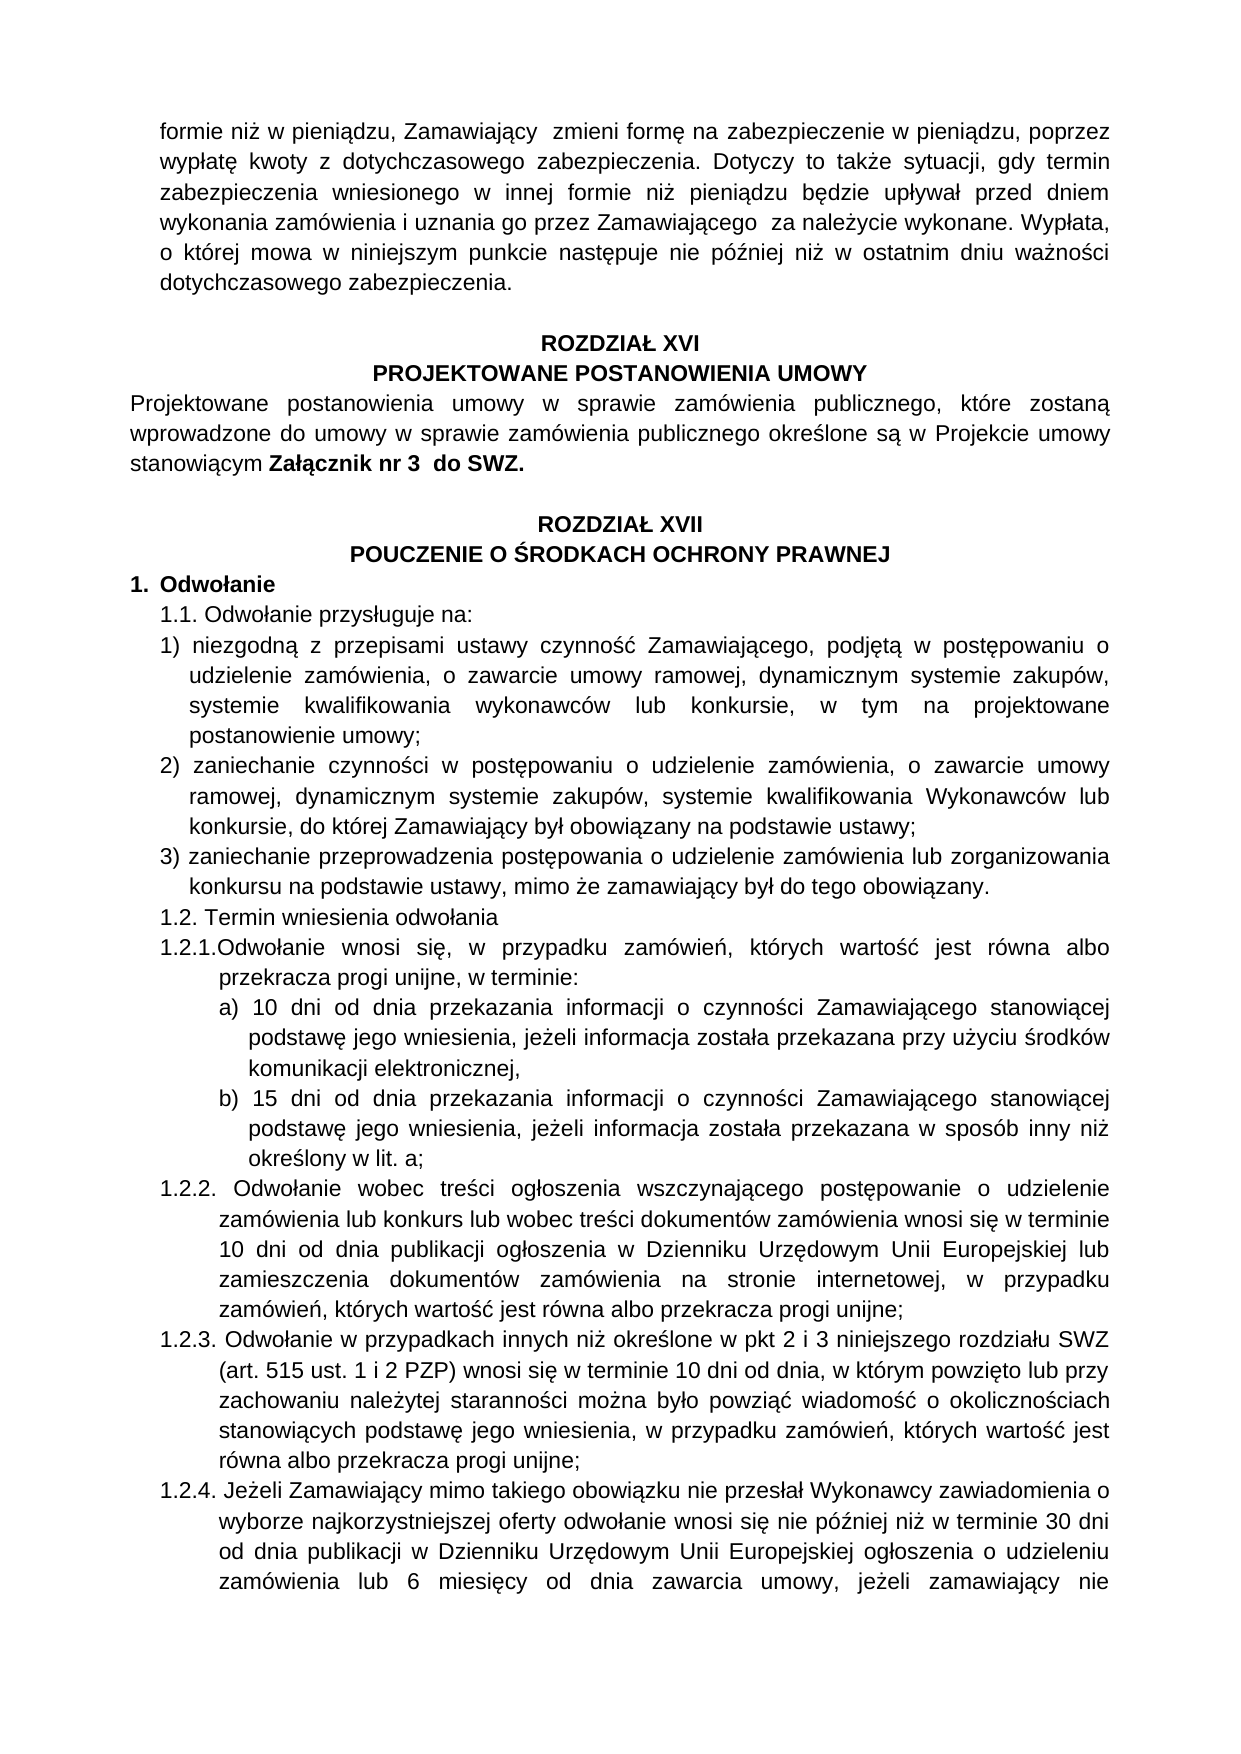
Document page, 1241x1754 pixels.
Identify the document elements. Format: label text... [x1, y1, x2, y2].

text 2) zaniechanie czynności w postępowaniu o udzielenie zamówienia, o zawarcie umowy ramowej, dynamicznym systemie zakupów, systemie kwalifikowania Wykonawców lub konkursie, do której Zamawiający był obowiązany na podstawie ustawy; [159, 752, 1110, 839]
text ROZDZIAŁ XVI [130, 329, 1110, 356]
text 1) niezgodną z przepisami ustawy czynność Zamawiającego, podjętą w postępowaniu o udzielenie zamówienia, o zawarcie umowy ramowej, dynamicznym systemie zakupów, systemie kwalifikowania wykonawców lub konkursie, w tym na projektowane postanowienie umowy; [159, 632, 1110, 749]
text PROJEKTOWANE POSTANOWIENIA UMOWY [130, 360, 1110, 386]
text 3) zaniechanie przeprowadzenia postępowania o udzielenie zamówienia lub zorganizowania konkursu na podstawie ustawy, mimo że zamawiający był do tego obowiązany. [159, 843, 1110, 900]
list Odwołanie [130, 571, 1110, 598]
text 1.2.1.Odwołanie wnosi się, w przypadku zamówień, których wartość jest równa albo przekracza progi unijne, w terminie: [159, 934, 1110, 990]
text Projektowane postanowienia umowy w sprawie zamówienia publicznego, które zostaną wprowadzone do umowy w sprawie zamówienia publicznego określone są w Projekcie umowy stanowiącym Załącznik nr 3 do SWZ. [130, 390, 1110, 477]
text POUCZENIE O ŚRODKACH OCHRONY PRAWNEJ [130, 541, 1110, 567]
text 1.1. Odwołanie przysługuje na: [159, 601, 1110, 628]
text b) 15 dni od dnia przekazania informacji o czynności Zamawiającego stanowiącej podstawę jego wniesienia, jeżeli informacja została przekazana w sposób inny niż określony w lit. a; [218, 1085, 1110, 1172]
text 1.2.3. Odwołanie w przypadkach innych niż określone w pkt 2 i 3 niniejszego rozdziału SWZ (art. 515 ust. 1 i 2 PZP) wnosi się w terminie 10 dni od dnia, w którym powzięto lub przy zachowaniu należytej staranności można było powziąć wiadomość o okolicznościach stanowiących podstawę jego wniesienia, w przypadku zamówień, których wartość jest równa albo przekracza progi unijne; [159, 1326, 1110, 1474]
text 1.2. Termin wniesienia odwołania [159, 903, 1110, 930]
text 1.2.2. Odwołanie wobec treści ogłoszenia wszczynającego postępowanie o udzielenie zamówienia lub konkurs lub wobec treści dokumentów zamówienia wnosi się w terminie 10 dni od dnia publikacji ogłoszenia w Dzienniku Urzędowym Unii Europejskiej lub zamieszczenia dokumentów zamówienia na stronie internetowej, w przypadku zamówień, których wartość jest równa albo przekracza progi unijne; [159, 1175, 1110, 1323]
text ROZDZIAŁ XVII [130, 511, 1110, 537]
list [115, 118, 1110, 296]
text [159, 1477, 1110, 1594]
text a) 10 dni od dnia przekazania informacji o czynności Zamawiającego stanowiącej podstawę jego wniesienia, jeżeli informacja została przekazana przy użyciu środków komunikacji elektronicznej, [218, 994, 1110, 1081]
